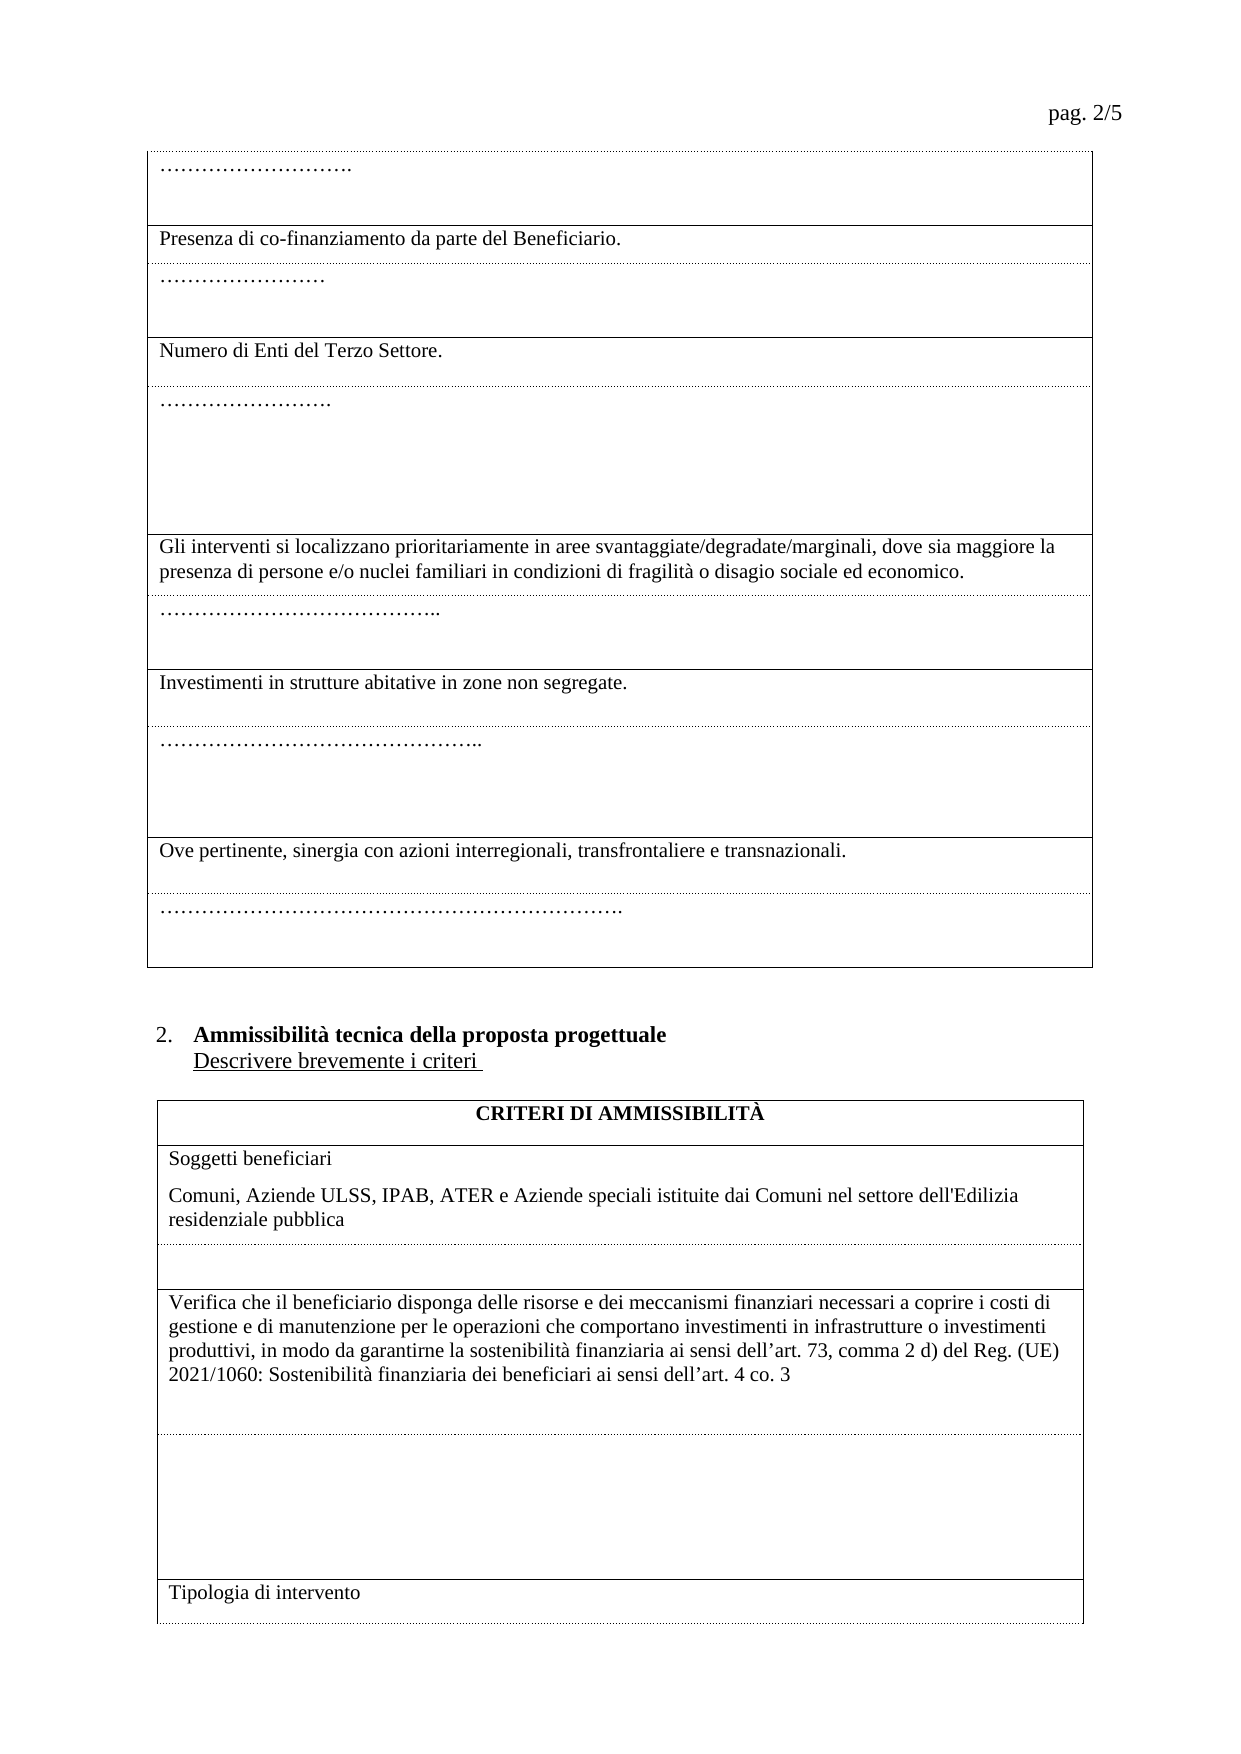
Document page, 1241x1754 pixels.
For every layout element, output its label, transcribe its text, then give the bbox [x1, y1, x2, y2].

table_cell ……………………………………….. [148, 726, 1092, 837]
table_cell ……………………. [148, 386, 1092, 533]
table_cell Ove pertinente, sinergia con azioni interregionali, transfrontaliere e transnazionali. [148, 838, 1092, 893]
table_cell Presenza di co-finanziamento da parte del Beneficiario. [148, 226, 1092, 262]
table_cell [158, 1580, 1083, 1623]
table_cell Numero di Enti del Terzo Settore. [148, 338, 1092, 386]
table_cell [158, 1434, 1083, 1579]
table_cell …………………………………………………………. [148, 893, 1092, 967]
text Descrivere brevemente i criteri [193, 1047, 1122, 1074]
table_cell Investimenti in strutture abitative in zone non segregate. [148, 670, 1092, 726]
table_cell Verifica che il beneficiario disponga delle risorse e dei meccanismi finanziari necessari a coprire i costi di gestione e di manutenzione per le operazioni che comportano investimenti in infrastrutture o investimenti produttivi, in modo da garantirne la sostenibilità finanziaria ai sensi dell’art. 73, comma 2 d) del Reg. (UE) 2021/1060: Sostenibilità finanziaria dei beneficiari ai sensi dell’art. 4 co. 3 [158, 1290, 1083, 1434]
table_cell Soggetti beneficiari Comuni, Aziende ULSS, IPAB, ATER e Aziende speciali istituite dai Comuni nel settore dell'Edilizia residenziale pubblica [158, 1146, 1083, 1243]
table_cell ………………………. [148, 151, 1092, 225]
table_cell Gli interventi si localizzano prioritariamente in aree svantaggiate/degradate/marginali, dove sia maggiore la presenza di persone e/o nuclei familiari in condizioni di fragilità o disagio sociale ed economico. [148, 535, 1092, 595]
table_cell ………………………………….. [148, 595, 1092, 669]
list Ammissibilità tecnica della proposta progettuale [156, 1021, 1122, 1047]
table_cell …………………… [148, 263, 1092, 337]
table_cell [158, 1244, 1083, 1288]
table_header CRITERI DI AMMISSIBILITÀ [158, 1101, 1083, 1145]
